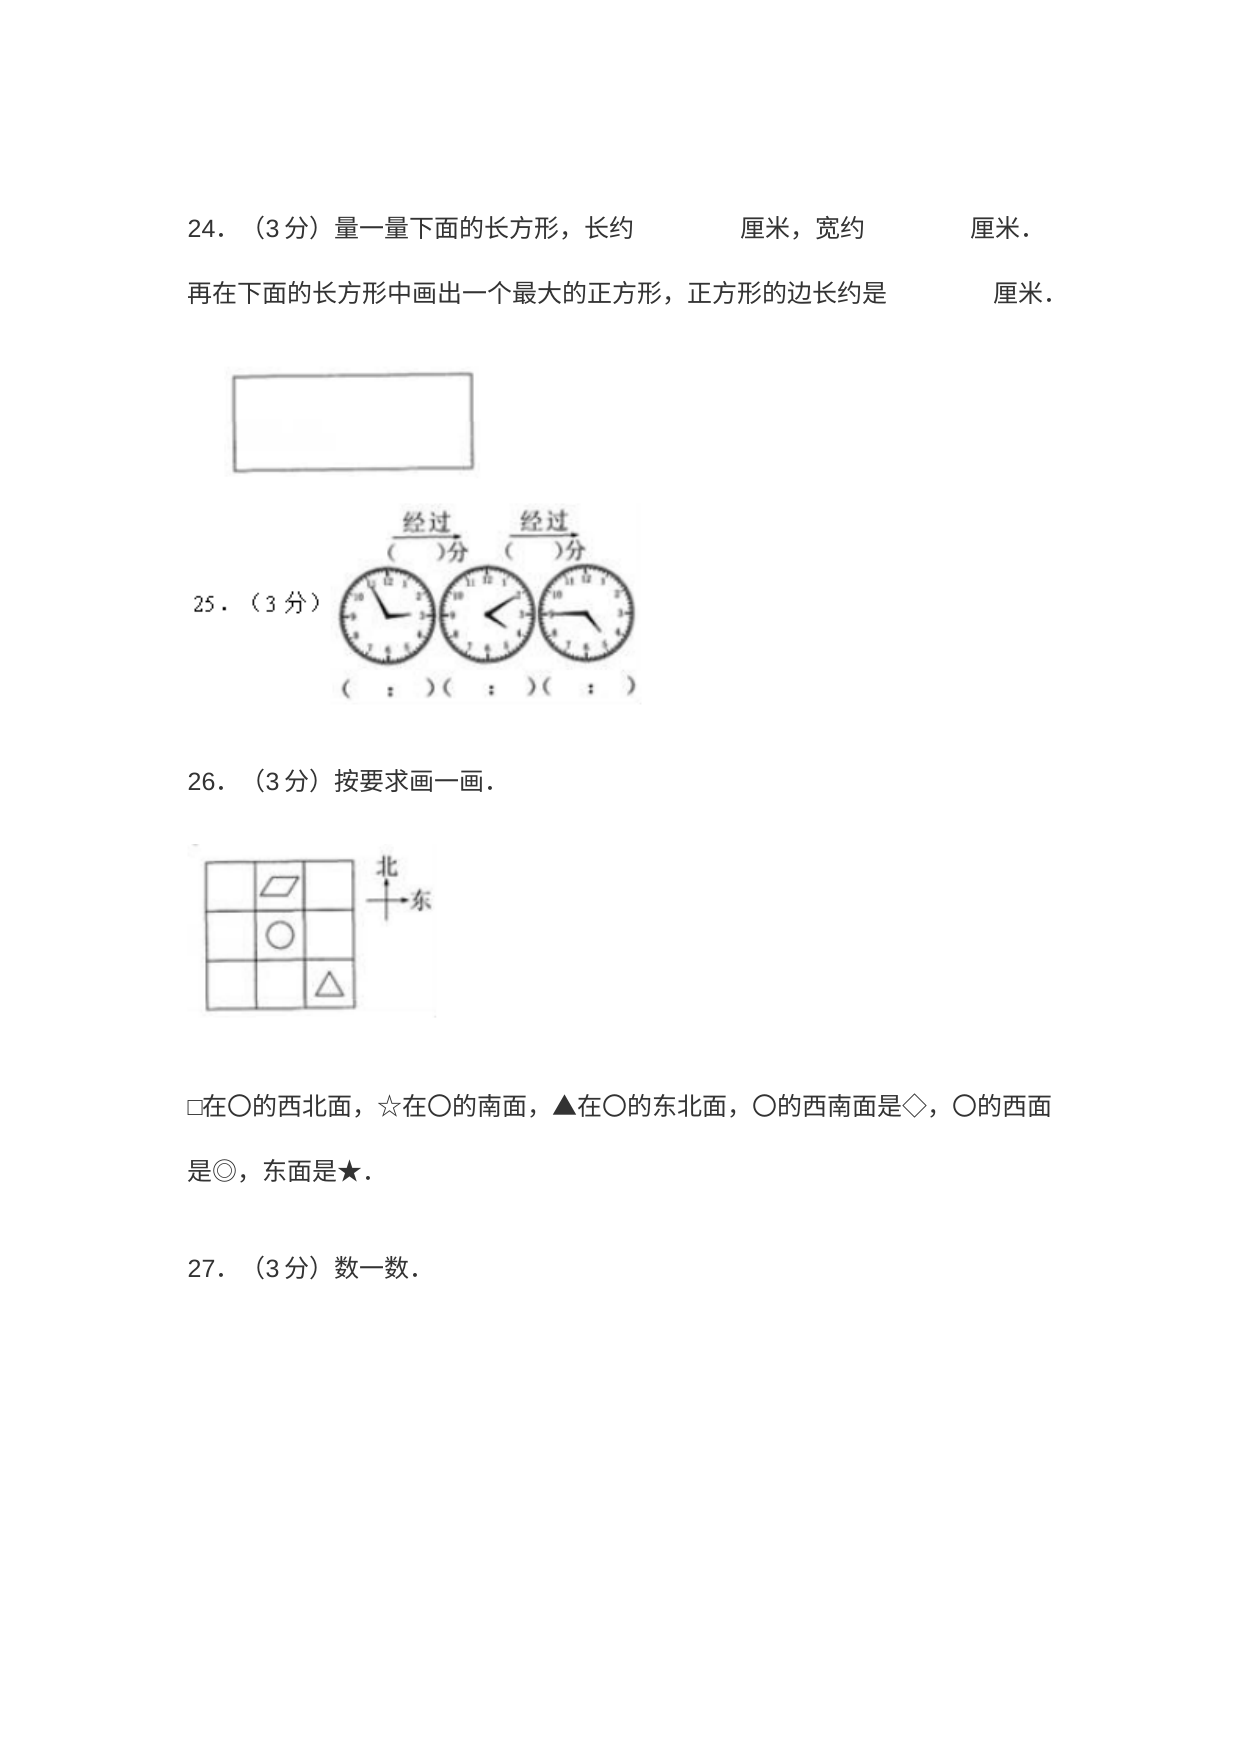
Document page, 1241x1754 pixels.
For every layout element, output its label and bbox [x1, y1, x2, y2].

picture [187, 844, 441, 1021]
text [187, 1115, 1053, 1299]
text [187, 162, 1053, 1100]
picture [187, 357, 650, 711]
